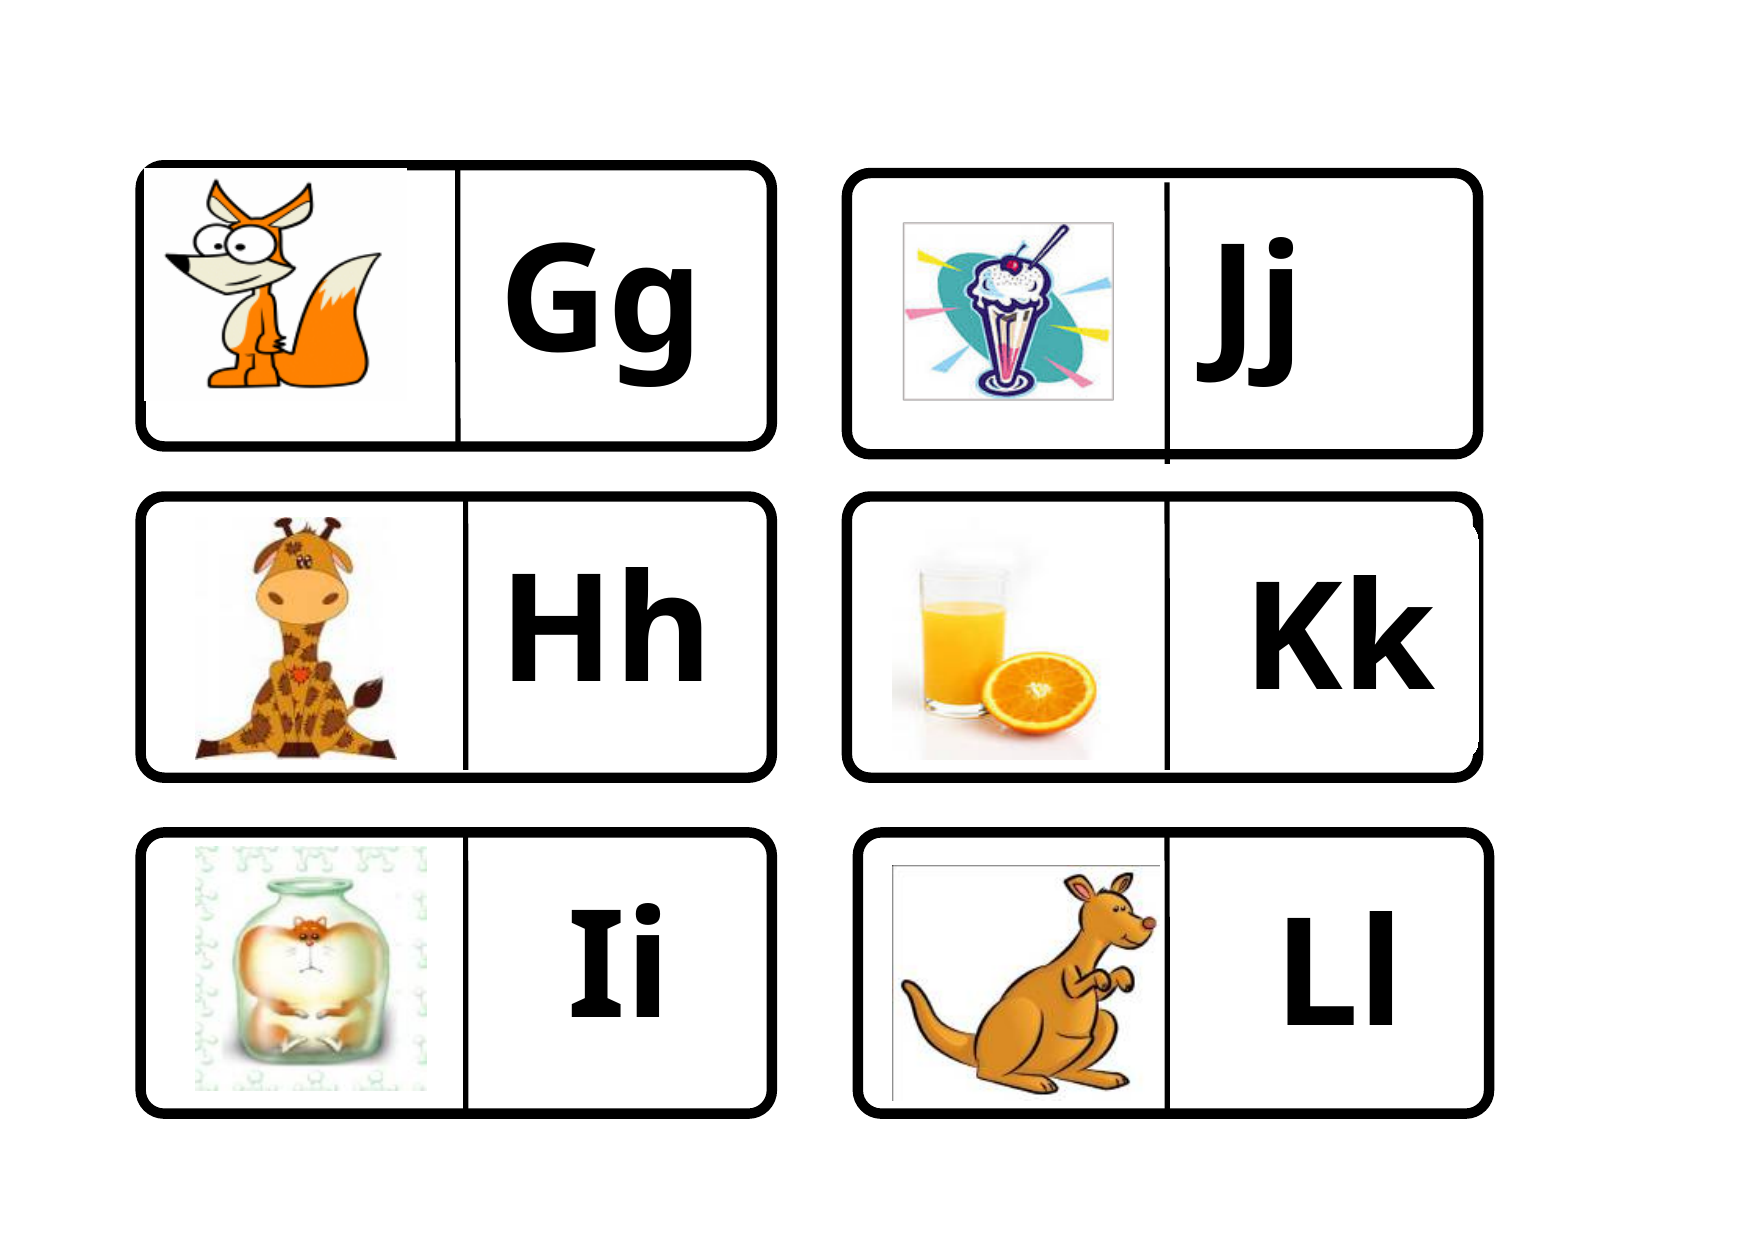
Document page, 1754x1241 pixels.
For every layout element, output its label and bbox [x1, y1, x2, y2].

picture [195, 846, 427, 1091]
picture [195, 517, 397, 760]
picture [892, 517, 1110, 760]
picture [892, 865, 1160, 1101]
picture [892, 212, 1127, 413]
picture [144, 168, 407, 401]
